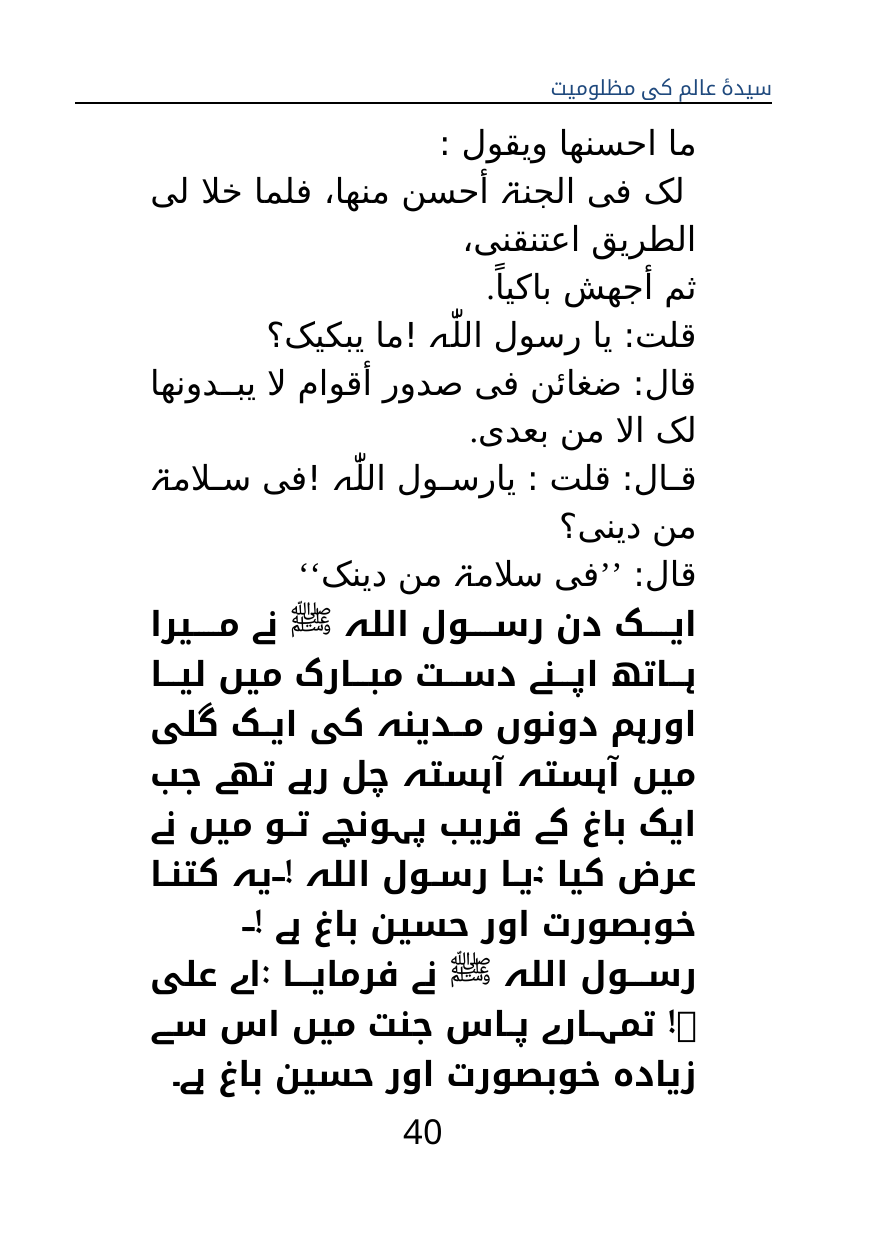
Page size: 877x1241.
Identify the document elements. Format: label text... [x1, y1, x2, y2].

text قلت: یا رسول اللّٰہ !ما یبکیک؟ [150, 309, 697, 357]
text ثم أجھش باکیاً. [150, 261, 697, 309]
text قال: قلت : یارسول اللّٰہ !فی سلامۃ من دینی؟ [150, 452, 697, 548]
text ایک دن رسول اللہ ﷺ نے میرا ہاتھ اپنے دست مبارک میں لیا اورہم دونوں مدینہ کی ایک گلی میں آہستہ آہستہ چل رہے تھے جب ایک باغ کے قریب پہونچے تو میں نے عرض کیا :یا رسول اللہ !یہ کتنا خوبصورت اور حسین باغ ہے ! [150, 596, 697, 946]
text رسول اللہ ﷺ نے فرمایا :اے علی ﷣!تمہارے پاس جنت میں اس سے زیادہ خوبصورت اور حسین باغ ہے۔ [150, 946, 697, 1096]
text لک فی الجنۃ أحسن منھا، فلما خلا لی الطریق اعتنقنی، [150, 165, 697, 261]
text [150, 117, 697, 165]
text قال: ضغائن فی صدور أقوام لا یبدونھا لک الا من بعدی. [150, 357, 697, 452]
text قال: ’’فی سلامۃ من دینک‘‘ [150, 548, 697, 596]
